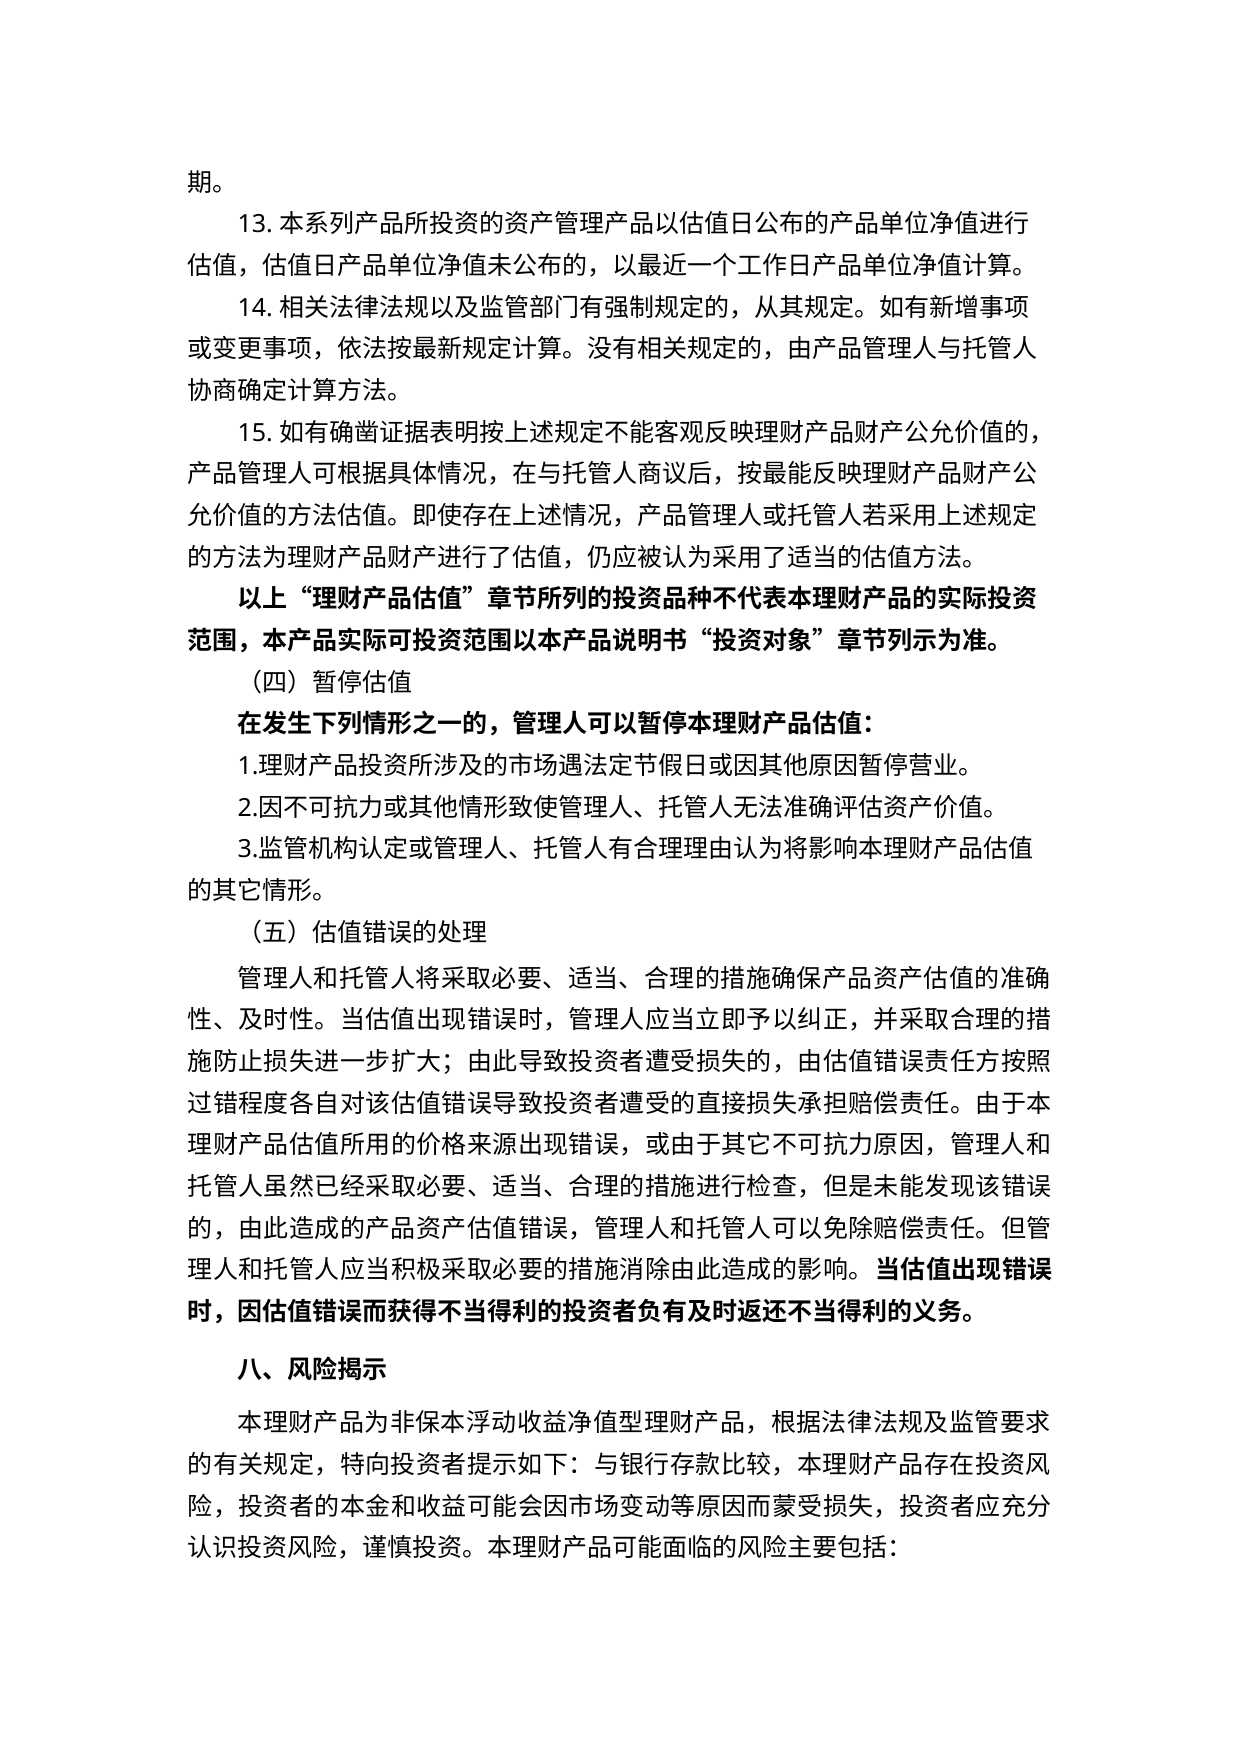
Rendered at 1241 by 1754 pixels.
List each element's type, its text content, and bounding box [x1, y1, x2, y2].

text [187, 162, 1053, 198]
text 2.因不可抗力或其他情形致使管理人、托管人无法准确评估资产价值。 [187, 787, 1053, 823]
text （四）暂停估值 [187, 662, 1053, 698]
text 15. 如有确凿证据表明按上述规定不能客观反映理财产品财产公允价值的，产品管理人可根据具体情况，在与托管人商议后，按最能反映理财产品财产公允价值的方法估值。即使存在上述情况，产品管理人或托管人若采用上述规定的方法为理财产品财产进行了估值，仍应被认为采用了适当的估值方法。 [187, 412, 1053, 573]
text 在发生下列情形之一的，管理人可以暂停本理财产品估值： [187, 704, 1053, 740]
text 13. 本系列产品所投资的资产管理产品以估值日公布的产品单位净值进行估值，估值日产品单位净值未公布的，以最近一个工作日产品单位净值计算。 [187, 204, 1053, 282]
text 管理人和托管人将采取必要、适当、合理的措施确保产品资产估值的准确性、及时性。当估值出现错误时，管理人应当立即予以纠正，并采取合理的措施防止损失进一步扩大；由此导致投资者遭受损失的，由估值错误责任方按照过错程度各自对该估值错误导致投资者遭受的直接损失承担赔偿责任。由于本理财产品估值所用的价格来源出现错误，或由于其它不可抗力原因，管理人和托管人虽然已经采取必要、适当、合理的措施进行检查，但是未能发现该错误的，由此造成的产品资产估值错误，管理人和托管人可以免除赔偿责任。但管理人和托管人应当积极采取必要的措施消除由此造成的影响。当估值出现错误时，因估值错误而获得不当得利的投资者负有及时返还不当得利的义务。 [187, 954, 1053, 1329]
text 八、风险揭示 [187, 1345, 1053, 1387]
text 14. 相关法律法规以及监管部门有强制规定的，从其规定。如有新增事项或变更事项，依法按最新规定计算。没有相关规定的，由产品管理人与托管人协商确定计算方法。 [187, 287, 1053, 407]
text 本理财产品为非保本浮动收益净值型理财产品，根据法律法规及监管要求的有关规定，特向投资者提示如下：与银行存款比较，本理财产品存在投资风险，投资者的本金和收益可能会因市场变动等原因而蒙受损失，投资者应充分认识投资风险，谨慎投资。本理财产品可能面临的风险主要包括： [187, 1403, 1053, 1564]
text 3.监管机构认定或管理人、托管人有合理理由认为将影响本理财产品估值的其它情形。 [187, 829, 1053, 907]
text 以上“理财产品估值”章节所列的投资品种不代表本理财产品的实际投资范围，本产品实际可投资范围以本产品说明书“投资对象”章节列示为准。 [187, 579, 1053, 657]
text 1.理财产品投资所涉及的市场遇法定节假日或因其他原因暂停营业。 [187, 745, 1053, 782]
text （五）估值错误的处理 [187, 912, 1053, 948]
